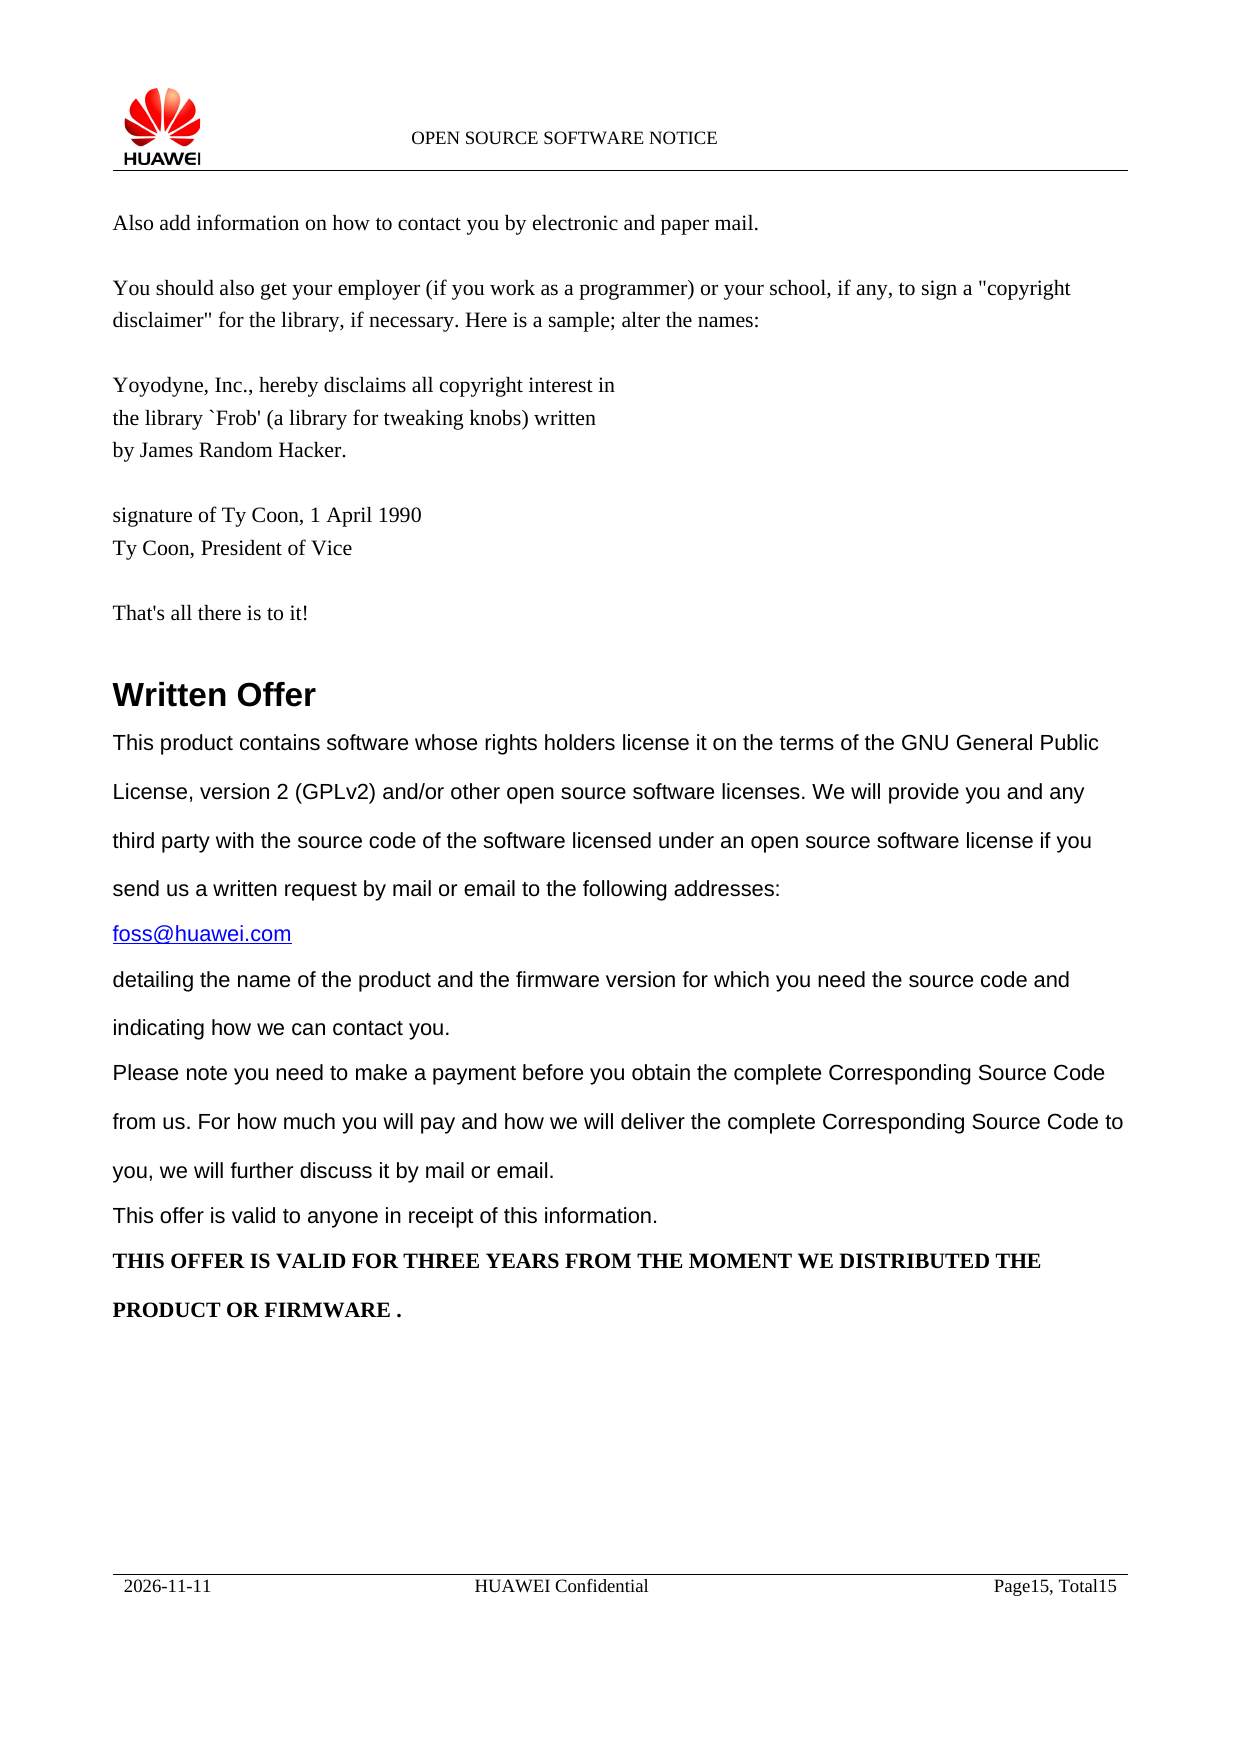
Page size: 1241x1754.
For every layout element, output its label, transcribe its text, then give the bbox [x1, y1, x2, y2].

text You should also get your employer (if you work as a programmer) or your school, if any, to sign a "copyright disclaimer" for the library, if necessary. Here is a sample; alter the names: [112, 271, 1128, 336]
text the library `Frob' (a library for tweaking knobs) written [112, 401, 1128, 434]
text Also add information on how to contact you by electronic and paper mail. [112, 206, 1128, 239]
picture [124, 88, 201, 165]
text Ty Coon, President of Vice [112, 531, 1128, 564]
text detailing the name of the product and the firmware version for which you need the source code and indicating how we can contact you. [112, 963, 1128, 1044]
text This offer is valid for three years from the moment we distributed the product or firmware . [112, 1244, 1128, 1326]
text Yoyodyne, Inc., hereby disclaims all copyright interest in [112, 369, 1128, 401]
text foss@huawei.com [112, 918, 1128, 950]
text by James Random Hacker. [112, 434, 1128, 466]
text That's all there is to it! [112, 596, 1128, 661]
text This offer is valid to anyone in receipt of this information. [112, 1199, 1128, 1232]
text signature of Ty Coon, 1 April 1990 [112, 499, 1128, 531]
text This product contains software whose rights holders license it on the terms of the GNU General Public License, version 2 (GPLv2) and/or other open source software licenses. We will provide you and any third party with the source code of the software licensed under an open source software license if you send us a written request by mail or email to the following addresses: [112, 726, 1128, 905]
text Please note you need to make a payment before you obtain the complete Corresponding Source Code from us. For how much you will pay and how we will deliver the complete Corresponding Source Code to you, we will further discuss it by mail or email. [112, 1057, 1128, 1187]
text Written Offer [112, 661, 1128, 726]
